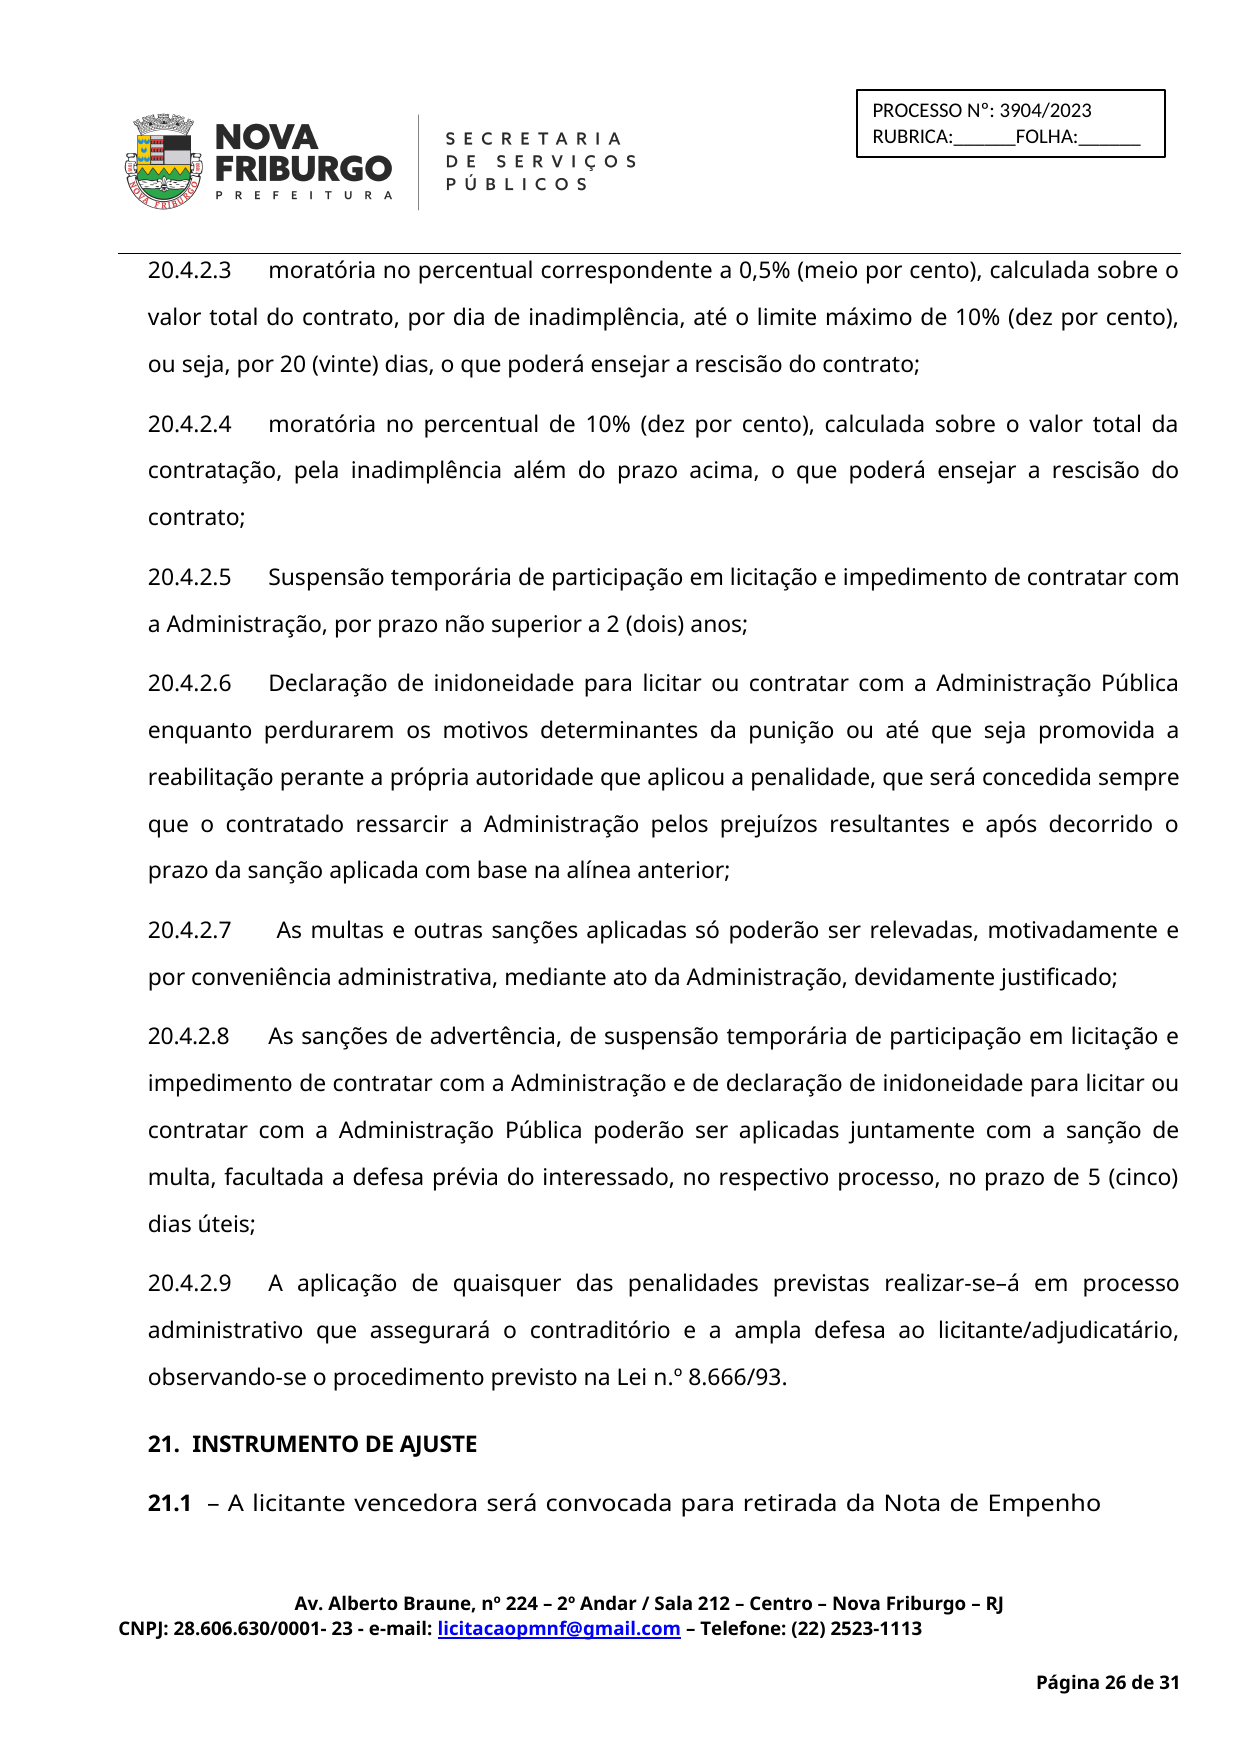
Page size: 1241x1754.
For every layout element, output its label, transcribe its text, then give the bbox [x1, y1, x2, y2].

list A aplicação de quaisquer das penalidades previstas realizar-se–á em processo administrativo que assegurará o contraditório e a ampla defesa ao licitante/adjudicatário, observando-se o procedimento previsto na Lei n.º 8.666/93. [148, 1267, 1181, 1392]
list moratória no percentual correspondente a 0,5% (meio por cento), calculada sobre o valor total do contrato, por dia de inadimplência, até o limite máximo de 10% (dez por cento), ou seja, por 20 (vinte) dias, o que poderá ensejar a rescisão do contrato; [148, 254, 1181, 379]
list moratória no percentual de 10% (dez por cento), calculada sobre o valor total da contratação, pela inadimplência além do prazo acima, o que poderá ensejar a rescisão do contrato; [148, 407, 1181, 532]
list Suspensão temporária de participação em licitação e impedimento de contratar com a Administração, por prazo não superior a 2 (dois) anos; [148, 561, 1181, 639]
list As sanções de advertência, de suspensão temporária de participação em licitação e impedimento de contratar com a Administração e de declaração de inidoneidade para licitar ou contratar com a Administração Pública poderão ser aplicadas juntamente com a sanção de multa, facultada a defesa prévia do interessado, no respectivo processo, no prazo de 5 (cinco) dias úteis; [148, 1020, 1181, 1239]
list As multas e outras sanções aplicadas só poderão ser relevadas, motivadamente e por conveniência administrativa, mediante ato da Administração, devidamente justificado; [148, 914, 1181, 992]
list INSTRUMENTO DE AJUSTE [148, 1428, 1103, 1459]
picture [118, 97, 653, 222]
list Declaração de inidoneidade para licitar ou contratar com a Administração Pública enquanto perdurarem os motivos determinantes da punição ou até que seja promovida a reabilitação perante a própria autoridade que aplicou a penalidade, que será concedida sempre que o contratado ressarcir a Administração pelos prejuízos resultantes e após decorrido o prazo da sanção aplicada com base na alínea anterior; [148, 667, 1181, 886]
